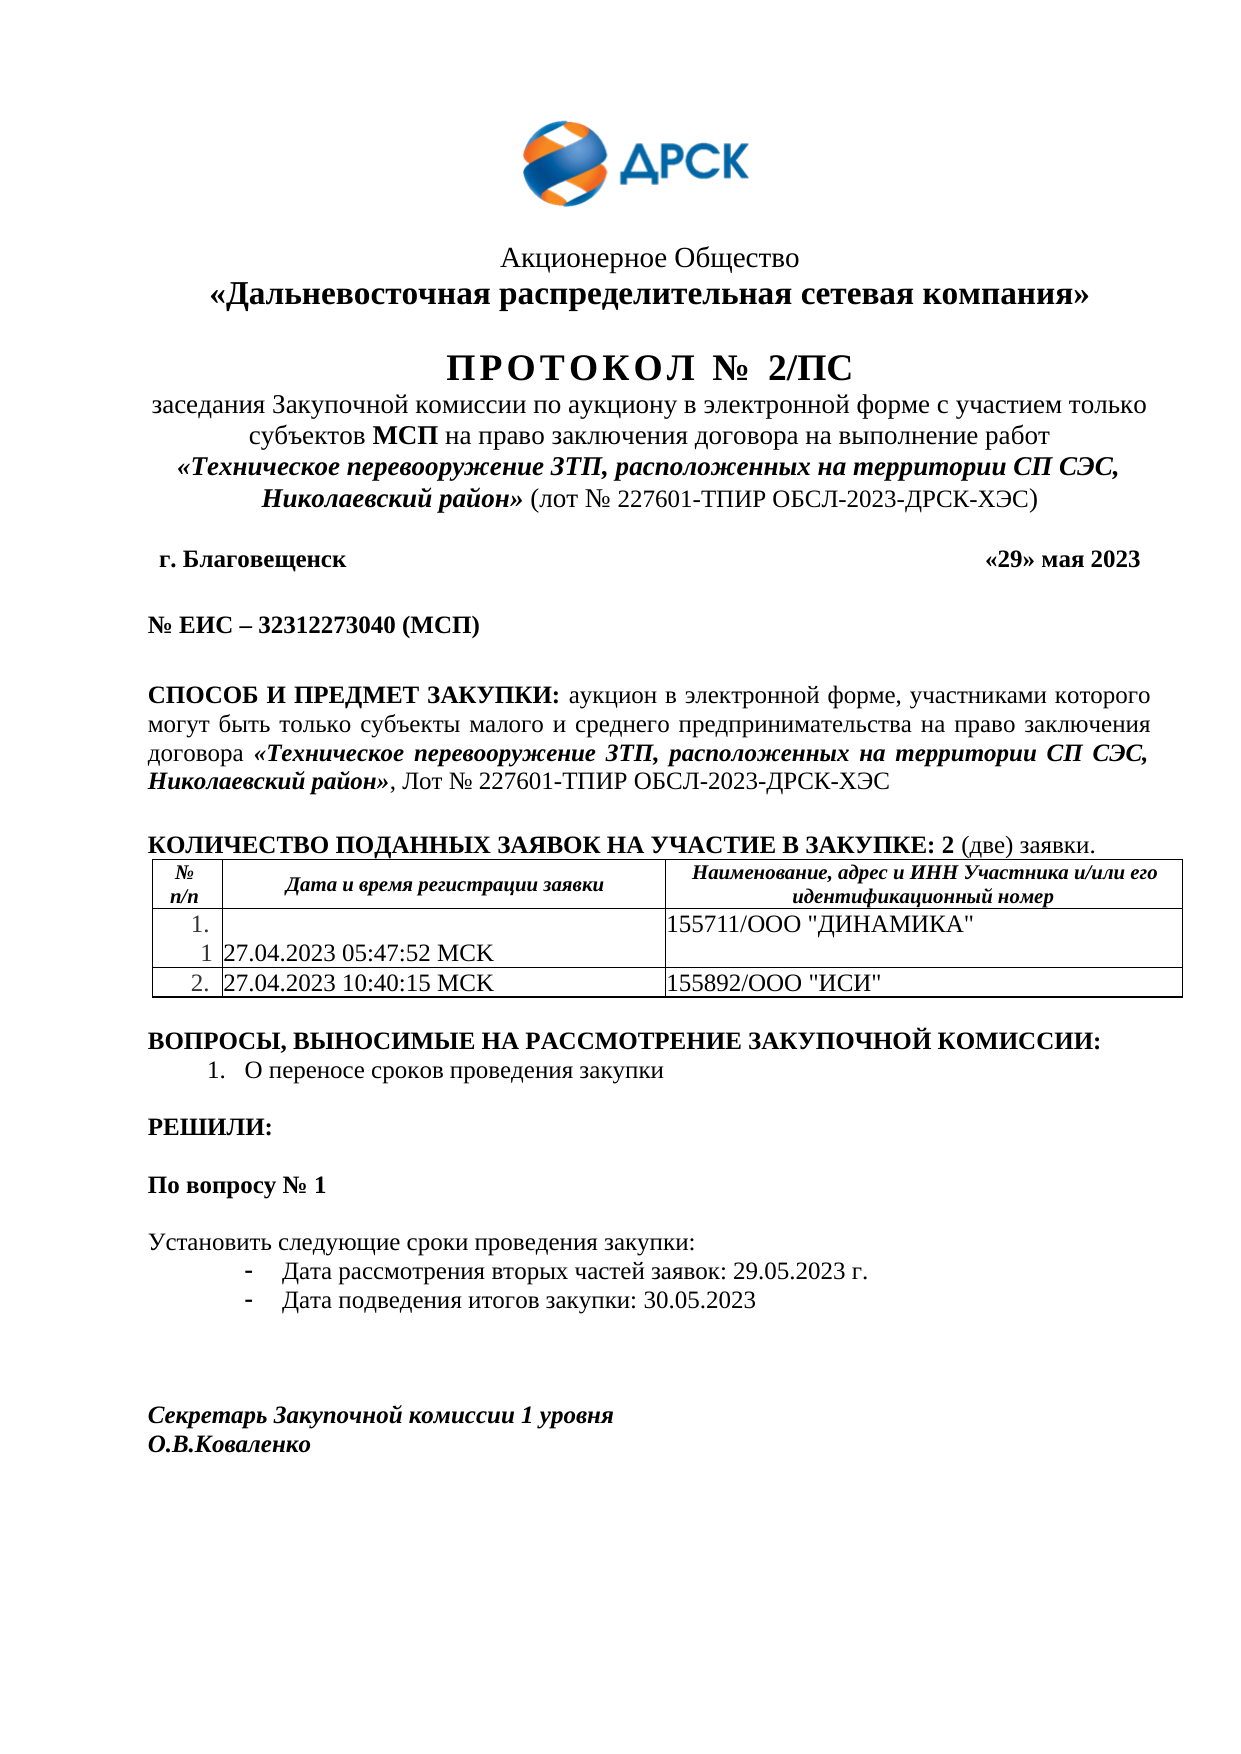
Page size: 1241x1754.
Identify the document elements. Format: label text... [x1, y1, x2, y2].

text По вопросу № 1 [148, 1170, 1152, 1199]
list Дата рассмотрения вторых частей заявок: 29.05.2023 г. [244, 1256, 1152, 1285]
text КОЛИЧЕСТВО ПОДАННЫХ ЗАЯВОК НА УЧАСТИЕ В ЗАКУПКЕ: 2 (две) заявки. [148, 830, 1152, 859]
table_cell 27.04.2023 05:47:52 MCK [223, 909, 665, 967]
table_cell [153, 968, 222, 996]
table_header Наименование, адрес и ИНН Участника и/или его идентификационный номер [666, 860, 1182, 908]
text Секретарь Закупочной комиссии 1 уровня О.В.Коваленко [148, 1400, 1152, 1457]
text Акционерное Общество [148, 240, 1152, 273]
list заседания Закупочной комиссии по аукциону в электронной форме с участием только субъектов МСП на право заключения договора на выполнение работ [148, 388, 1152, 451]
list О переносе сроков проведения закупки [207, 1055, 1152, 1084]
table_header № п/п [153, 860, 222, 908]
list Дата подведения итогов закупки: 30.05.2023 [244, 1285, 1152, 1314]
table_header г. Благовещенск [148, 544, 652, 573]
table_cell 1 [153, 909, 222, 967]
list «Техническое перевооружение ЗТП, расположенных на территории СП СЭС, Николаевский район» (лот № 227601-ТПИР ОБСЛ-2023-ДРСК-ХЭС) [148, 451, 1152, 513]
list РЕШИЛИ: [148, 1112, 1152, 1141]
text «Дальневосточная распределительная сетевая компания» [148, 273, 1152, 312]
list СПОСОБ И ПРЕДМЕТ ЗАКУПКИ: аукцион в электронной форме, участниками которого могут быть только субъекты малого и среднего предпринимательства на право заключения договора «Техническое перевооружение ЗТП, расположенных на территории СП СЭС, Николаевский район», Лот № 227601-ТПИР ОБСЛ-2023-ДРСК-ХЭС [148, 680, 1152, 795]
picture [519, 118, 766, 207]
text Установить следующие сроки проведения закупки: [148, 1227, 1152, 1256]
table_header «29» мая 2023 [652, 544, 1152, 573]
table_cell 155892/ООО "ИСИ" [666, 968, 1182, 996]
text ПРОТОКОЛ № 2/ПС [148, 345, 1152, 388]
table_cell 27.04.2023 10:40:15 MCK [223, 968, 665, 996]
table_header Дата и время регистрации заявки [223, 860, 665, 908]
text ВОПРОСЫ, ВЫНОСИМЫЕ НА РАССМОТРЕНИЕ ЗАКУПОЧНОЙ КОМИССИИ: [148, 1026, 1152, 1055]
table_cell 155711/ООО "ДИНАМИКА" [666, 909, 1182, 967]
list № ЕИС – 32312273040 (МСП) [148, 610, 1152, 639]
